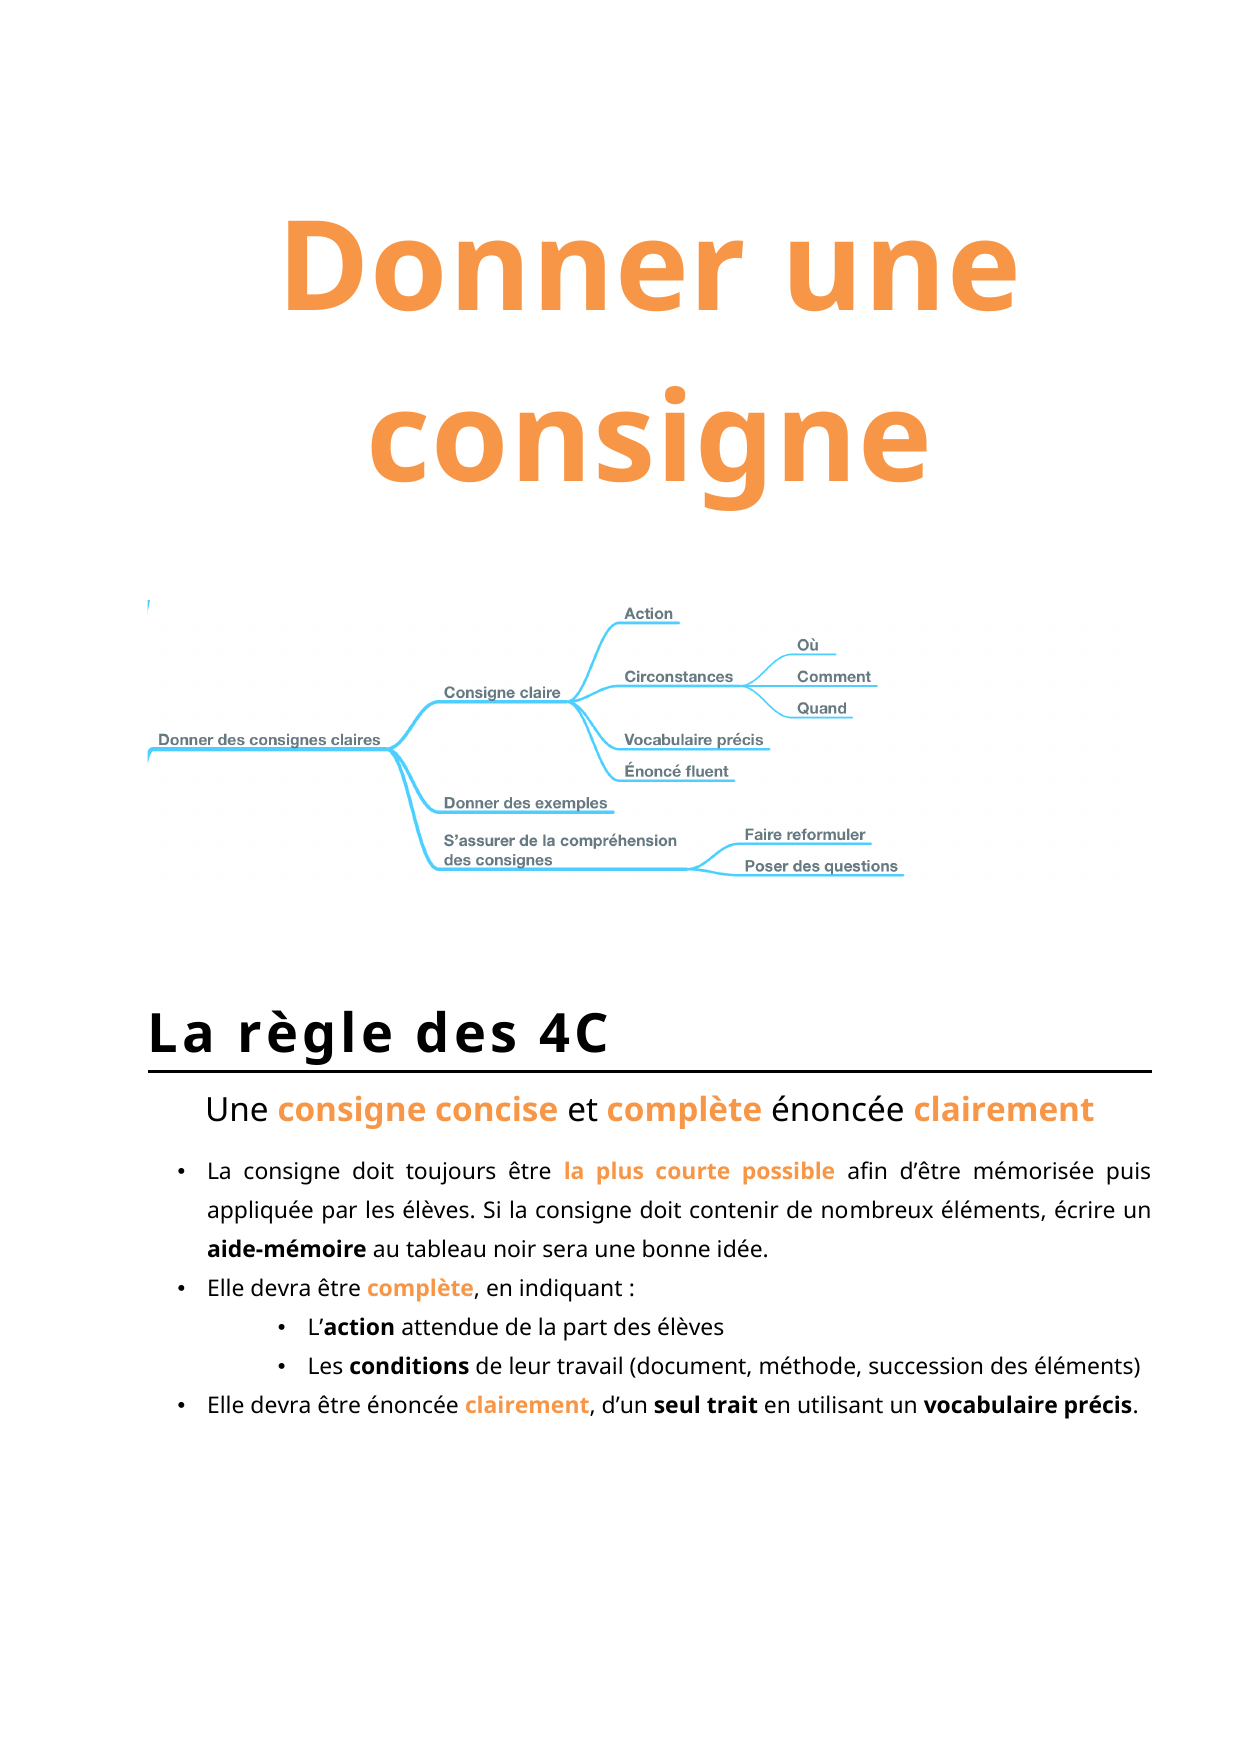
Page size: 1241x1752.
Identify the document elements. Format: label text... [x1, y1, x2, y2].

text Une consigne concise et complète énoncée clairement [148, 1086, 1152, 1131]
list Les conditions de leur travail (document, méthode, succession des éléments) [278, 1350, 1152, 1381]
list Elle devra être complète, en indiquant : [177, 1272, 1152, 1303]
title Donner une consigne [148, 177, 1152, 518]
list La consigne doit toujours être la plus courte possible afin d’être mémorisée puis appliquée par les élèves. Si la consigne doit contenir de nombreux éléments, écrire un aide-mémoire au tableau noir sera une bonne idée. [177, 1155, 1152, 1264]
list L’action attendue de la part des élèves [278, 1311, 1152, 1342]
subtitle La règle des 4C [148, 994, 1152, 1070]
list Elle devra être énoncée clairement, d’un seul trait en utilisant un vocabulaire précis. [177, 1389, 1152, 1420]
picture [147, 600, 1130, 885]
